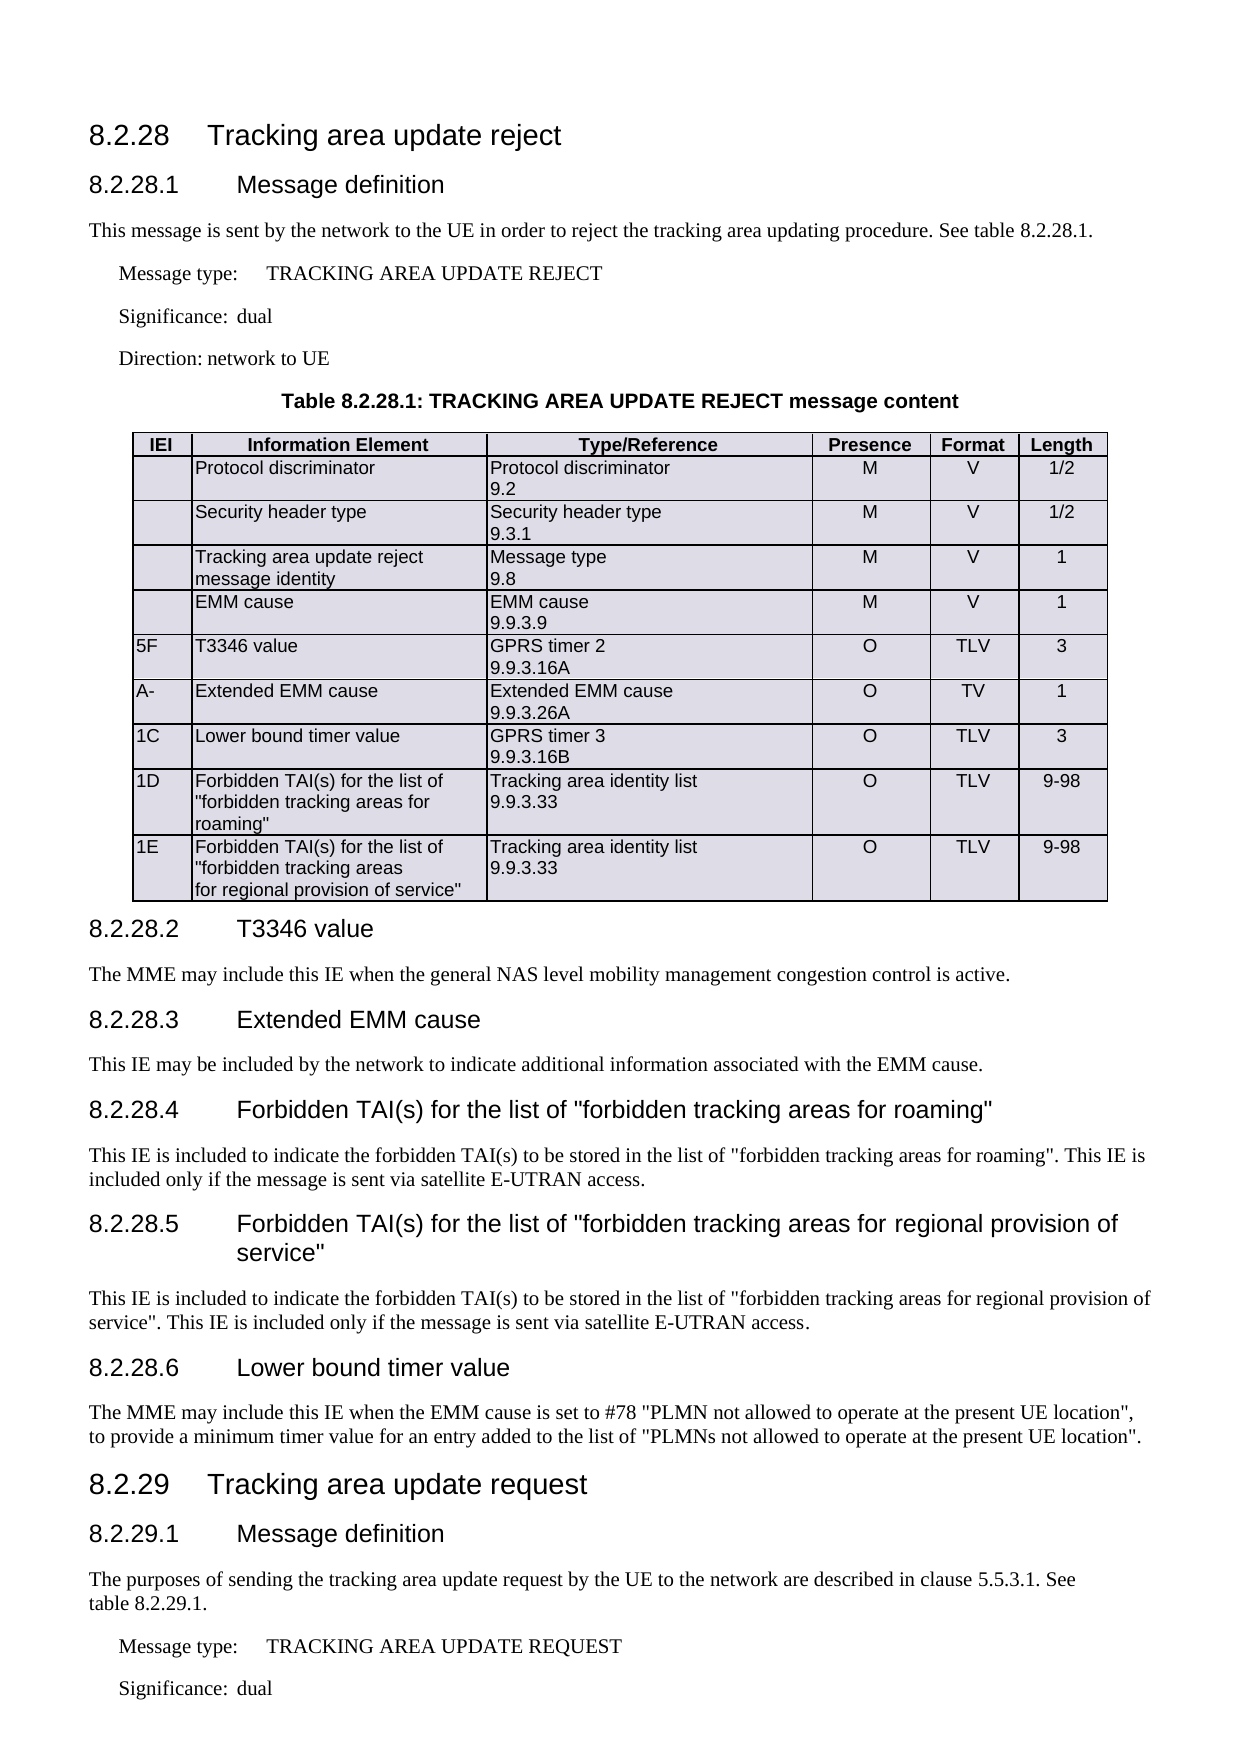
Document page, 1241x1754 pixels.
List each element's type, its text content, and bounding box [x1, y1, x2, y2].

text Message type: TRACKING AREA UPDATE REJECT [118, 261, 1152, 285]
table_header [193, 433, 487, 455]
subtitle 8.2.28.5 Forbidden TAI(s) for the list of "forbidden tracking areas for regional provision of service" [89, 1209, 1152, 1267]
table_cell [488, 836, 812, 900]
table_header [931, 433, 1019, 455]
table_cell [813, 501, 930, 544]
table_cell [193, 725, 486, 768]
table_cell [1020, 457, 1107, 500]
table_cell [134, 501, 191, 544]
subtitle 8.2.29 Tracking area update request [89, 1467, 1152, 1500]
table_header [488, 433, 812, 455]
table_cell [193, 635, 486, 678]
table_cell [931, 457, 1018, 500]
subtitle 8.2.28 Tracking area update reject [89, 118, 1152, 152]
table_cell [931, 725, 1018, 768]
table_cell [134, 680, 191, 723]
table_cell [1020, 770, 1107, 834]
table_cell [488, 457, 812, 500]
text Table 8.2.28.1: TRACKING AREA UPDATE REJECT message content [89, 389, 1152, 413]
subtitle 8.2.28.2 T3346 value [89, 914, 1152, 943]
text The MME may include this IE when the general NAS level mobility management congestion control is active. [89, 962, 1152, 986]
subtitle 8.2.28.6 Lower bound timer value [89, 1352, 1152, 1381]
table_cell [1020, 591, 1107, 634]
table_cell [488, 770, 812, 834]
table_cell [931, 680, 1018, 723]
text Significance: dual [118, 1676, 1152, 1700]
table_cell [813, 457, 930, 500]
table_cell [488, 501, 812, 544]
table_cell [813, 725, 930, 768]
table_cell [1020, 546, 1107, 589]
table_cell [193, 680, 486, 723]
subtitle 8.2.28.4 Forbidden TAI(s) for the list of "forbidden tracking areas for roaming" [89, 1095, 1152, 1124]
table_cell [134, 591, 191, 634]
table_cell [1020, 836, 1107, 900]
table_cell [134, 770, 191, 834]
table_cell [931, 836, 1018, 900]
text Message type: TRACKING AREA UPDATE REQUEST [118, 1633, 1152, 1658]
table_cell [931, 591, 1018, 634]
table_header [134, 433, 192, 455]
subtitle 8.2.28.3 Extended EMM cause [89, 1005, 1152, 1033]
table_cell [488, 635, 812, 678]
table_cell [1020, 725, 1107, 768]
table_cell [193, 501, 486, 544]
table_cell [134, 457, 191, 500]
text The purposes of sending the tracking area update request by the UE to the network are described in clause 5.5.3.1. See table 8.2.29.1. [89, 1567, 1152, 1615]
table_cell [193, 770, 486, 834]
subtitle 8.2.29.1 Message definition [89, 1519, 1152, 1548]
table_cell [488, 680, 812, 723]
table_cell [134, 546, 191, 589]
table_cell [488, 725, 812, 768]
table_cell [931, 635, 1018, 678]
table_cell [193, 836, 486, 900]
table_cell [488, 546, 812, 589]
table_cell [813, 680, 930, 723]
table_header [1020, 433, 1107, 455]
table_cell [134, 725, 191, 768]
text Direction: network to UE [118, 346, 1152, 370]
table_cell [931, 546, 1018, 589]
text The MME may include this IE when the EMM cause is set to #78 "PLMN not allowed to operate at the present UE location", to provide a minimum timer value for an entry added to the list of "PLMNs not allowed to operate at the present UE location". [89, 1400, 1152, 1448]
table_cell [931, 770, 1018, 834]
text This message is sent by the network to the UE in order to reject the tracking area updating procedure. See table 8.2.28.1. [89, 218, 1152, 242]
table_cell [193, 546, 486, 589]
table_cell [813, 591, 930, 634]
text This IE is included to indicate the forbidden TAI(s) to be stored in the list of "forbidden tracking areas for roaming". This IE is included only if the message is sent via satellite E-UTRAN access. [89, 1142, 1152, 1191]
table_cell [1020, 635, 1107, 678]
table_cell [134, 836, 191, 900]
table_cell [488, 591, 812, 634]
text This IE may be included by the network to indicate additional information associated with the EMM cause. [89, 1052, 1152, 1076]
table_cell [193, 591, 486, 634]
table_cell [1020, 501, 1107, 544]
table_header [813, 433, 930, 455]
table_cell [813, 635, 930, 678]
text This IE is included to indicate the forbidden TAI(s) to be stored in the list of "forbidden tracking areas for regional provision of service". This IE is included only if the message is sent via satellite E-UTRAN access. [89, 1286, 1152, 1334]
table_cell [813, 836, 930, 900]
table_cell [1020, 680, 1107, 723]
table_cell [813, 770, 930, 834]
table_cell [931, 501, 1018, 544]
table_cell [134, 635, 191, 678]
text Significance: dual [118, 303, 1152, 328]
subtitle 8.2.28.1 Message definition [89, 170, 1152, 199]
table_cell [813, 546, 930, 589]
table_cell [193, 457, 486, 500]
